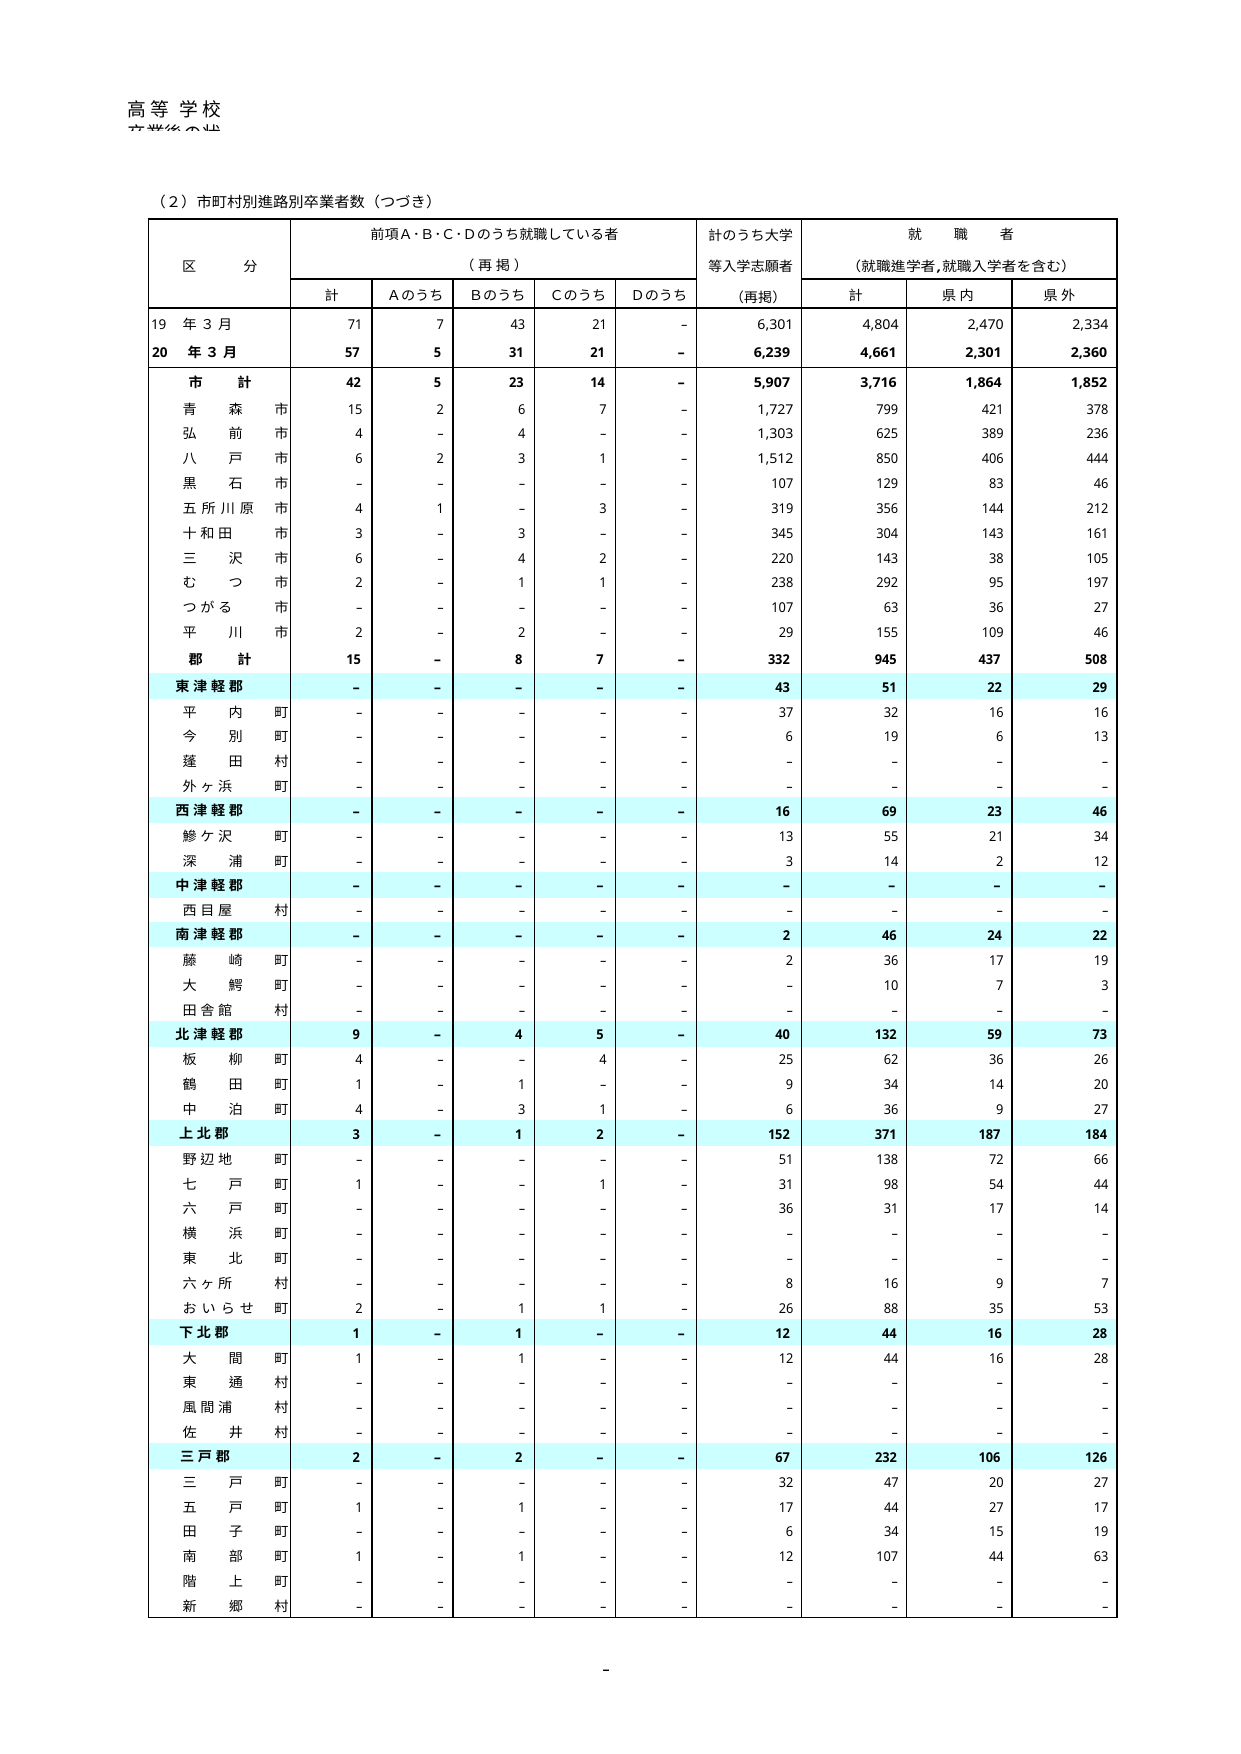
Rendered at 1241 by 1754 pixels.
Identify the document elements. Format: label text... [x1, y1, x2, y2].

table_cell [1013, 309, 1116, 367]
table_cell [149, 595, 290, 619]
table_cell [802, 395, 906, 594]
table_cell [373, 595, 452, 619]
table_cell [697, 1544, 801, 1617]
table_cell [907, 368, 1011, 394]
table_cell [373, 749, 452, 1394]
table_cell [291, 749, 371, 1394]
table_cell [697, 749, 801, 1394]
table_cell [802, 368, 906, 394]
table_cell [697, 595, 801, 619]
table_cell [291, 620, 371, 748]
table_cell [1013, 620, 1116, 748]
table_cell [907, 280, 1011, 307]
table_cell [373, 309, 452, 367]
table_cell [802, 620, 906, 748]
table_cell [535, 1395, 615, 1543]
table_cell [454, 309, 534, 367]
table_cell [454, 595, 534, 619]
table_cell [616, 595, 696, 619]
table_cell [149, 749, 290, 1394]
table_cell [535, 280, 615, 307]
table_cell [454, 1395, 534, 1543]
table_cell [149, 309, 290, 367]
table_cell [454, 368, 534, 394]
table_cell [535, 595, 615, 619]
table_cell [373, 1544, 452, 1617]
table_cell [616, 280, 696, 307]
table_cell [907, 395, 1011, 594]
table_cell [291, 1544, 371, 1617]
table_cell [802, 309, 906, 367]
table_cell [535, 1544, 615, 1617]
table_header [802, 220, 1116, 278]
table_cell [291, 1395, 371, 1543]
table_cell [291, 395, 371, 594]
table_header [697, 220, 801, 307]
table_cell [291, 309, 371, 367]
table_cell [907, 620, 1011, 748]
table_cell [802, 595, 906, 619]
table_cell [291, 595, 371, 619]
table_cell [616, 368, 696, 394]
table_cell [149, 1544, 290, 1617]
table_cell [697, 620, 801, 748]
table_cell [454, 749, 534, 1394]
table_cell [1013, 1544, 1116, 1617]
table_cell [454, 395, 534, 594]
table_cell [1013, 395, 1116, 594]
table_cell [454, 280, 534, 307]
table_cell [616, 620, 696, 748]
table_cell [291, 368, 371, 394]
text （２）市町村別進路別卒業者数（つづき） [150, 191, 1169, 211]
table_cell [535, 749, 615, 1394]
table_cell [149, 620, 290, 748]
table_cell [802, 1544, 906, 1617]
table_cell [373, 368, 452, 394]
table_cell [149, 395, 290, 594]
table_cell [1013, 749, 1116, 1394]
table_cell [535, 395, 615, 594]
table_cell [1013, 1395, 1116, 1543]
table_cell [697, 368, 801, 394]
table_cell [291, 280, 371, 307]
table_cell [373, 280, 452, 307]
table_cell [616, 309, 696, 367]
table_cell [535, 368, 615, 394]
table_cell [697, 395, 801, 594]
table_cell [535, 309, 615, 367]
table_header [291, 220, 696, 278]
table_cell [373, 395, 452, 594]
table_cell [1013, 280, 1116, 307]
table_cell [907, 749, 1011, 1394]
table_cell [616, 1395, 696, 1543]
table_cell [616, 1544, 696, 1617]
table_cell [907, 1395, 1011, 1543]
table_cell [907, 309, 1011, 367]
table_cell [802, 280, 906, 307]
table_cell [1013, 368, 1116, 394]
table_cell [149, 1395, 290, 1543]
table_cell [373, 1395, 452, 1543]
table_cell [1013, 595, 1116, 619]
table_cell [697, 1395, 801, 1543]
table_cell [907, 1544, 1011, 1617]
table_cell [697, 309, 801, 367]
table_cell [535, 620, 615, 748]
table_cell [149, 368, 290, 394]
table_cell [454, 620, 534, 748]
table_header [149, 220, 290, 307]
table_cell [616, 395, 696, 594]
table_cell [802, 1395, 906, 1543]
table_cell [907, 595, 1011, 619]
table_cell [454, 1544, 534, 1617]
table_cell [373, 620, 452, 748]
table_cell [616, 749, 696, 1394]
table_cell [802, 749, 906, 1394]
